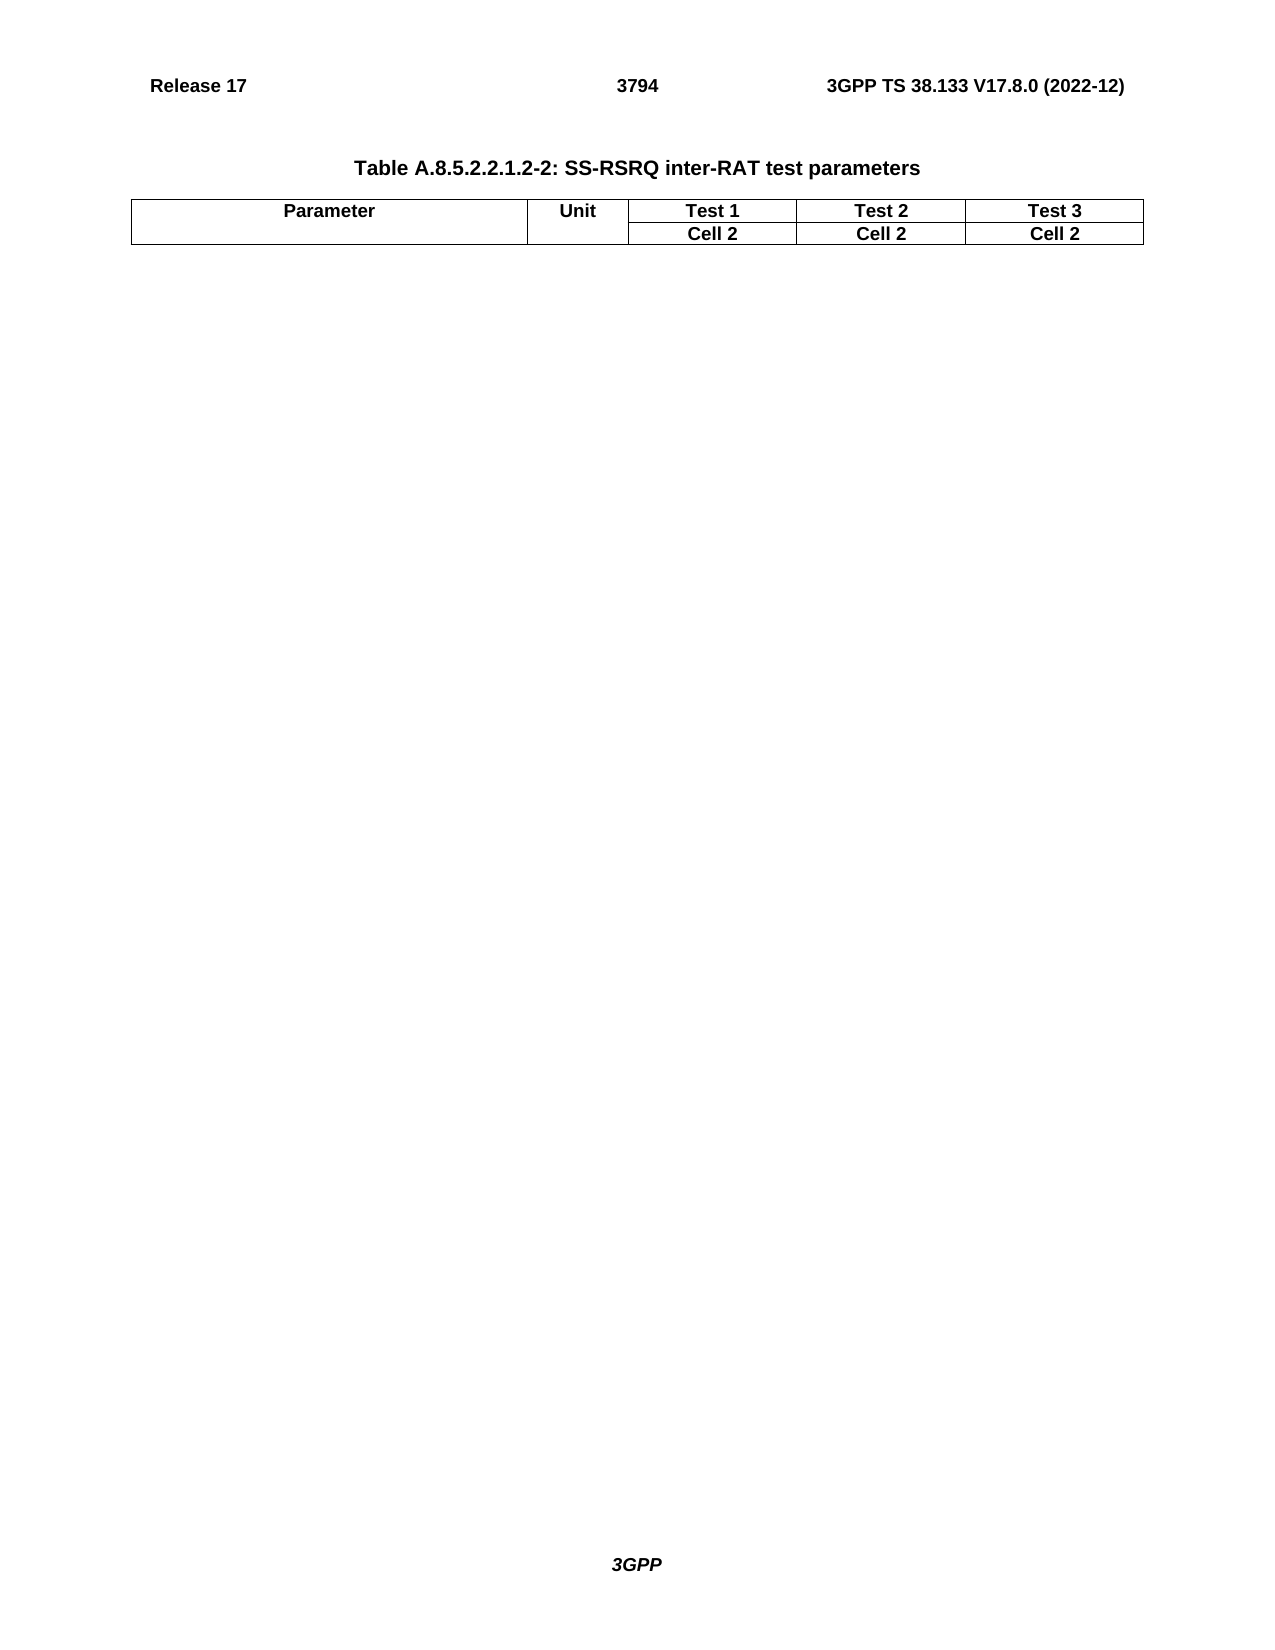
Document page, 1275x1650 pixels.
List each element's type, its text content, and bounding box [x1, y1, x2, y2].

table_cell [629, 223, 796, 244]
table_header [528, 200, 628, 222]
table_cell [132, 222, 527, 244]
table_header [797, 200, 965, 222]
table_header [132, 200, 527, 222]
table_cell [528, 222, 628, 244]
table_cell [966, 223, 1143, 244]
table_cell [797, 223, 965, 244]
text Table A.8.5.2.2.1.2-2: SS-RSRQ inter-RAT test parameters [150, 156, 1125, 180]
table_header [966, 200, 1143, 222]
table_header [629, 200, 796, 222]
